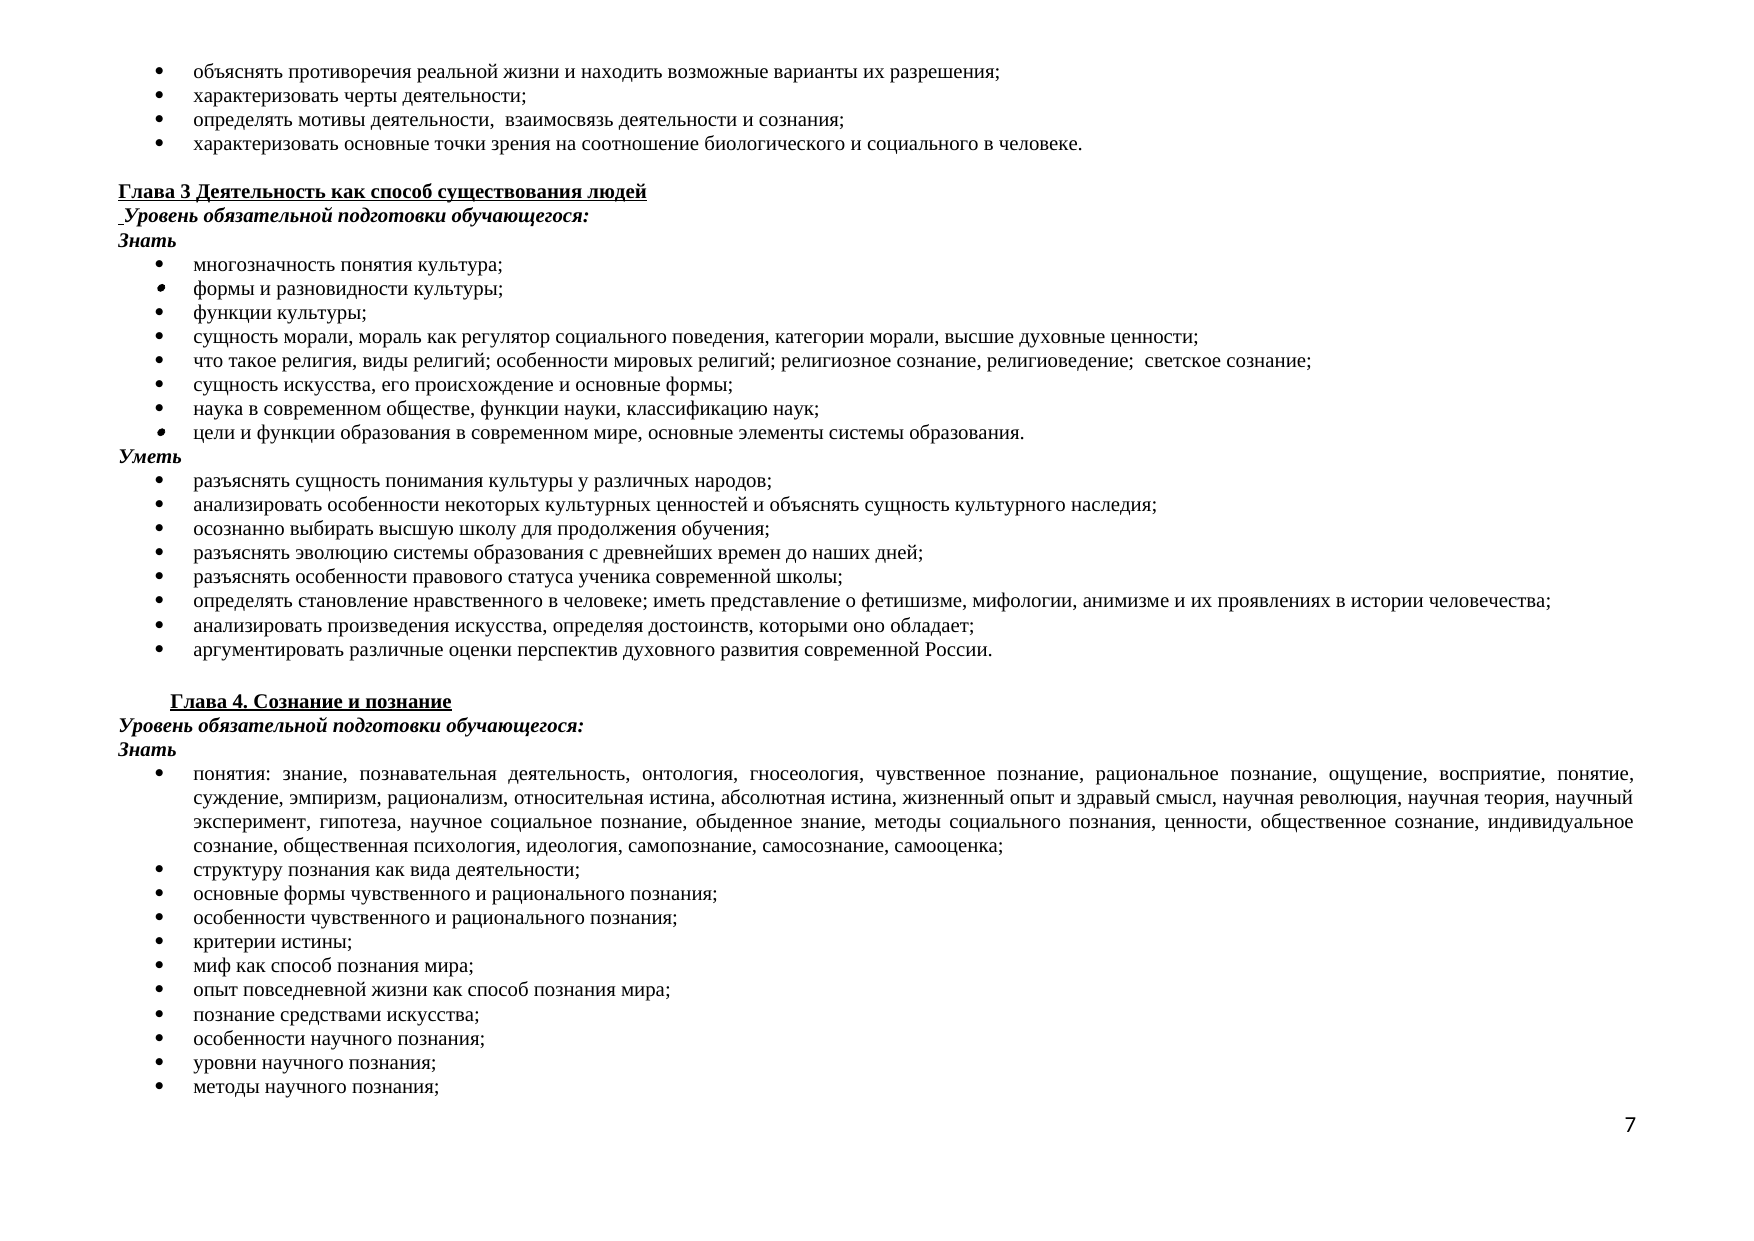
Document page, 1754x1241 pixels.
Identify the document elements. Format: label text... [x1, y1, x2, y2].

list анализировать особенности некоторых культурных ценностей и объяснять сущность культурного наследия; [156, 492, 1636, 516]
list понятия: знание, познавательная деятельность, онтология, гносеология, чувственное познание, рациональное познание, ощущение, восприятие, понятие, суждение, эмпиризм, рационализм, относительная истина, абсолютная истина, жизненный опыт и здравый смысл, научная революция, научная теория, научный эксперимент, гипотеза, научное социальное познание, обыденное знание, методы социального познания, ценности, общественное сознание, индивидуальное сознание, общественная психология, идеология, самопознание, самосознание, самооценка; [156, 761, 1636, 857]
list разъяснять эволюцию системы образования с древнейших времен до наших дней; [156, 540, 1636, 564]
list критерии истины; [156, 929, 1636, 953]
text Знать [118, 227, 1636, 252]
list познание средствами искусства; [156, 1001, 1636, 1026]
list сущность искусства, его происхождение и основные формы; [156, 372, 1636, 396]
list характеризовать черты деятельности; [156, 83, 1636, 107]
list многозначность понятия культура; [156, 252, 1636, 276]
list цели и функции образования в современном мире, основные элементы системы образования. [156, 420, 1636, 444]
list объяснять противоречия реальной жизни и находить возможные варианты их разрешения; [156, 59, 1636, 83]
list характеризовать основные точки зрения на соотношение биологического и социального в человеке. [156, 131, 1636, 155]
list разъяснять особенности правового статуса ученика современной школы; [156, 564, 1636, 588]
list формы и разновидности культуры; [156, 276, 1636, 300]
list осознанно выбирать высшую школу для продолжения обучения; [156, 516, 1636, 540]
list основные формы чувственного и рационального познания; [156, 881, 1636, 905]
list особенности научного познания; [156, 1026, 1636, 1049]
text Глава 4. Сознание и познание [118, 689, 1636, 713]
list методы научного познания; [156, 1074, 1636, 1098]
list аргументировать различные оценки перспектив духовного развития современной России. [156, 637, 1636, 661]
text Уровень обязательной подготовки обучающегося: [118, 713, 1636, 737]
list миф как способ познания мира; [156, 953, 1636, 977]
text Уметь [118, 444, 1636, 468]
list функции культуры; [156, 300, 1636, 324]
list анализировать произведения искусства, определяя достоинств, которыми оно обладает; [156, 612, 1636, 637]
list особенности чувственного и рационального познания; [156, 905, 1636, 929]
list определять мотивы деятельности, взаимосвязь деятельности и сознания; [156, 107, 1636, 131]
list определять становление нравственного в человеке; иметь представление о фетишизме, мифологии, анимизме и их проявлениях в истории человечества; [156, 588, 1636, 612]
list разъяснять сущность понимания культуры у различных народов; [156, 468, 1636, 492]
text Знать [118, 737, 1636, 761]
list сущность морали, мораль как регулятор социального поведения, категории морали, высшие духовные ценности; [156, 324, 1636, 348]
list опыт повседневной жизни как способ познания мира; [156, 977, 1636, 1001]
list что такое религия, виды религий; особенности мировых религий; религиозное сознание, религиоведение; светское сознание; [156, 348, 1636, 372]
list структуру познания как вида деятельности; [156, 857, 1636, 881]
list уровни научного познания; [156, 1049, 1636, 1074]
text Уровень обязательной подготовки обучающегося: [118, 203, 1636, 227]
text Глава 3 Деятельность как способ существования людей [118, 179, 1636, 203]
list наука в современном обществе, функции науки, классификацию наук; [156, 396, 1636, 420]
